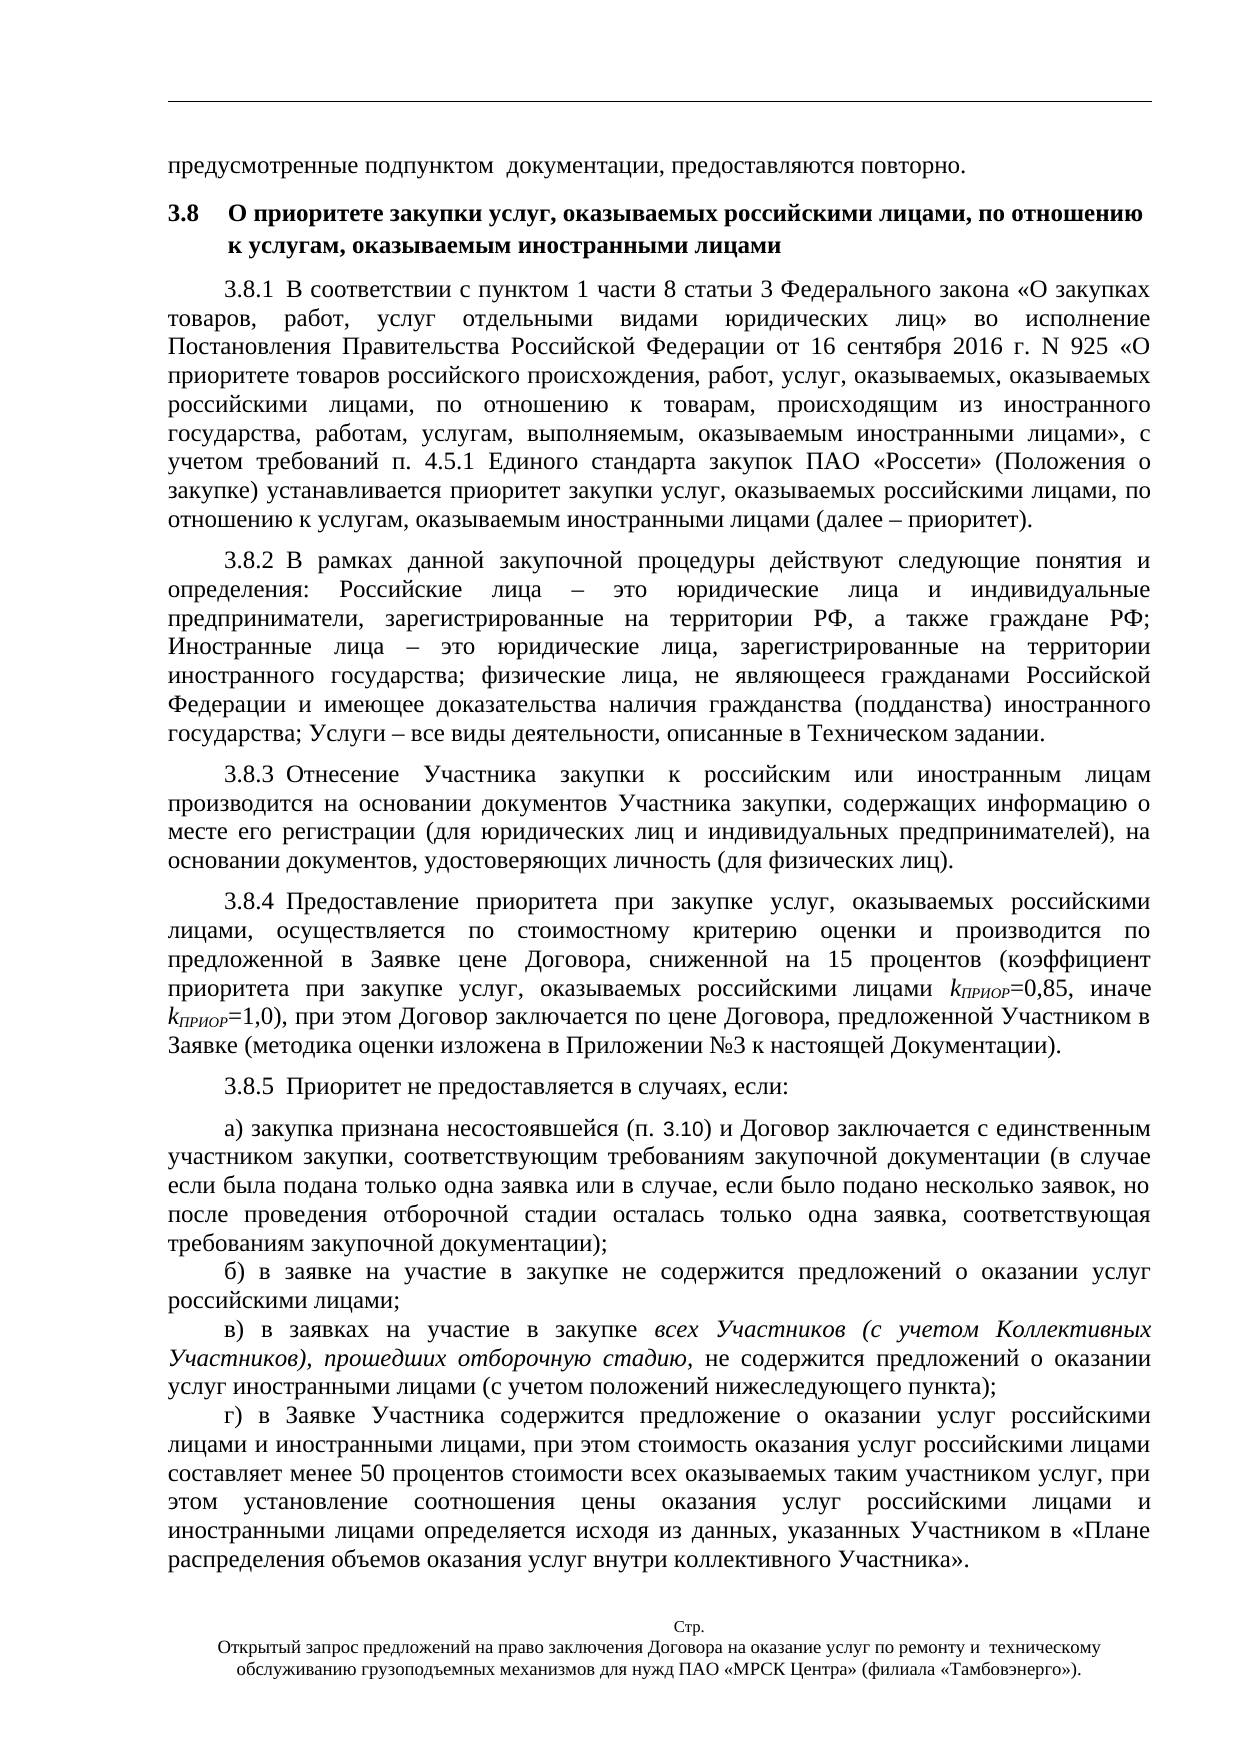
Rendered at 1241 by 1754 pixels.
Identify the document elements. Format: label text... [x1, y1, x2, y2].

text а) закупка признана несостоявшейся (п. 3.10) и Договор заключается с единственным участником закупки, соответствующим требованиям закупочной документации (в случае если была подана только одна заявка или в случае, если было подано несколько заявок, но после проведения отборочной стадии осталась только одна заявка, соответствующая требованиям закупочной документации); [168, 1113, 1152, 1256]
list Отнесение Участника закупки к российским или иностранным лицам производится на основании документов Участника закупки, содержащих информацию о месте его регистрации (для юридических лиц и индивидуальных предпринимателей), на основании документов, удостоверяющих личность (для физических лиц). [168, 759, 1152, 874]
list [168, 150, 1152, 179]
subtitle О приоритете закупки услуг, оказываемых российскими лицами, по отношению к услугам, оказываемым иностранными лицами [168, 198, 1152, 258]
list Приоритет не предоставляется в случаях, если: [168, 1071, 1152, 1100]
text б) в заявке на участие в закупке не содержится предложений о оказании услуг российскими лицами; [168, 1256, 1152, 1314]
text в) в заявках на участие в закупке всех Участников (с учетом Коллективных Участников), прошедших отборочную стадию, не содержится предложений о оказании услуг иностранными лицами (с учетом положений нижеследующего пункта); [168, 1314, 1152, 1400]
text г) в Заявке Участника содержится предложение о оказании услуг российскими лицами и иностранными лицами, при этом стоимость оказания услуг российскими лицами составляет менее 50 процентов стоимости всех оказываемых таким участником услуг, при этом установление соотношения цены оказания услуг российскими лицами и иностранными лицами определяется исходя из данных, указанных Участником в «Плане распределения объемов оказания услуг внутри коллективного Участника». [168, 1400, 1152, 1573]
list В соответствии с пунктом 1 части 8 статьи 3 Федерального закона «О закупках товаров, работ, услуг отдельными видами юридических лиц» во исполнение Постановления Правительства Российской Федерации от 16 сентября 2016 г. N 925 «О приоритете товаров российского происхождения, работ, услуг, оказываемых, оказываемых российскими лицами, по отношению к товарам, происходящим из иностранного государства, работам, услугам, выполняемым, оказываемым иностранными лицами», с учетом требований п. 4.5.1 Единого стандарта закупок ПАО «Россети» (Положения о закупке) устанавливается приоритет закупки услуг, оказываемых российскими лицами, по отношению к услугам, оказываемым иностранными лицами (далее – приоритет). [168, 274, 1152, 533]
list Предоставление приоритета при закупке услуг, оказываемых российскими лицами, осуществляется по стоимостному критерию оценки и производится по предложенной в Заявке цене Договора, сниженной на 15 процентов (коэффициент приоритета при закупке услуг, оказываемых российскими лицами kПРИОР=0,85, иначе kПРИОР=1,0), при этом Договор заключается по цене Договора, предложенной Участником в Заявке (методика оценки изложена в Приложении №3 к настоящей Документации). [168, 886, 1152, 1059]
list В рамках данной закупочной процедуры действуют следующие понятия и определения: Российские лица – это юридические лица и индивидуальные предприниматели, зарегистрированные на территории РФ, а также граждане РФ; Иностранные лица – это юридические лица, зарегистрированные на территории иностранного государства; физические лица, не являющееся гражданами Российской Федерации и имеющее доказательства наличия гражданства (подданства) иностранного государства; Услуги – все виды деятельности, описанные в Техническом задании. [168, 545, 1152, 746]
